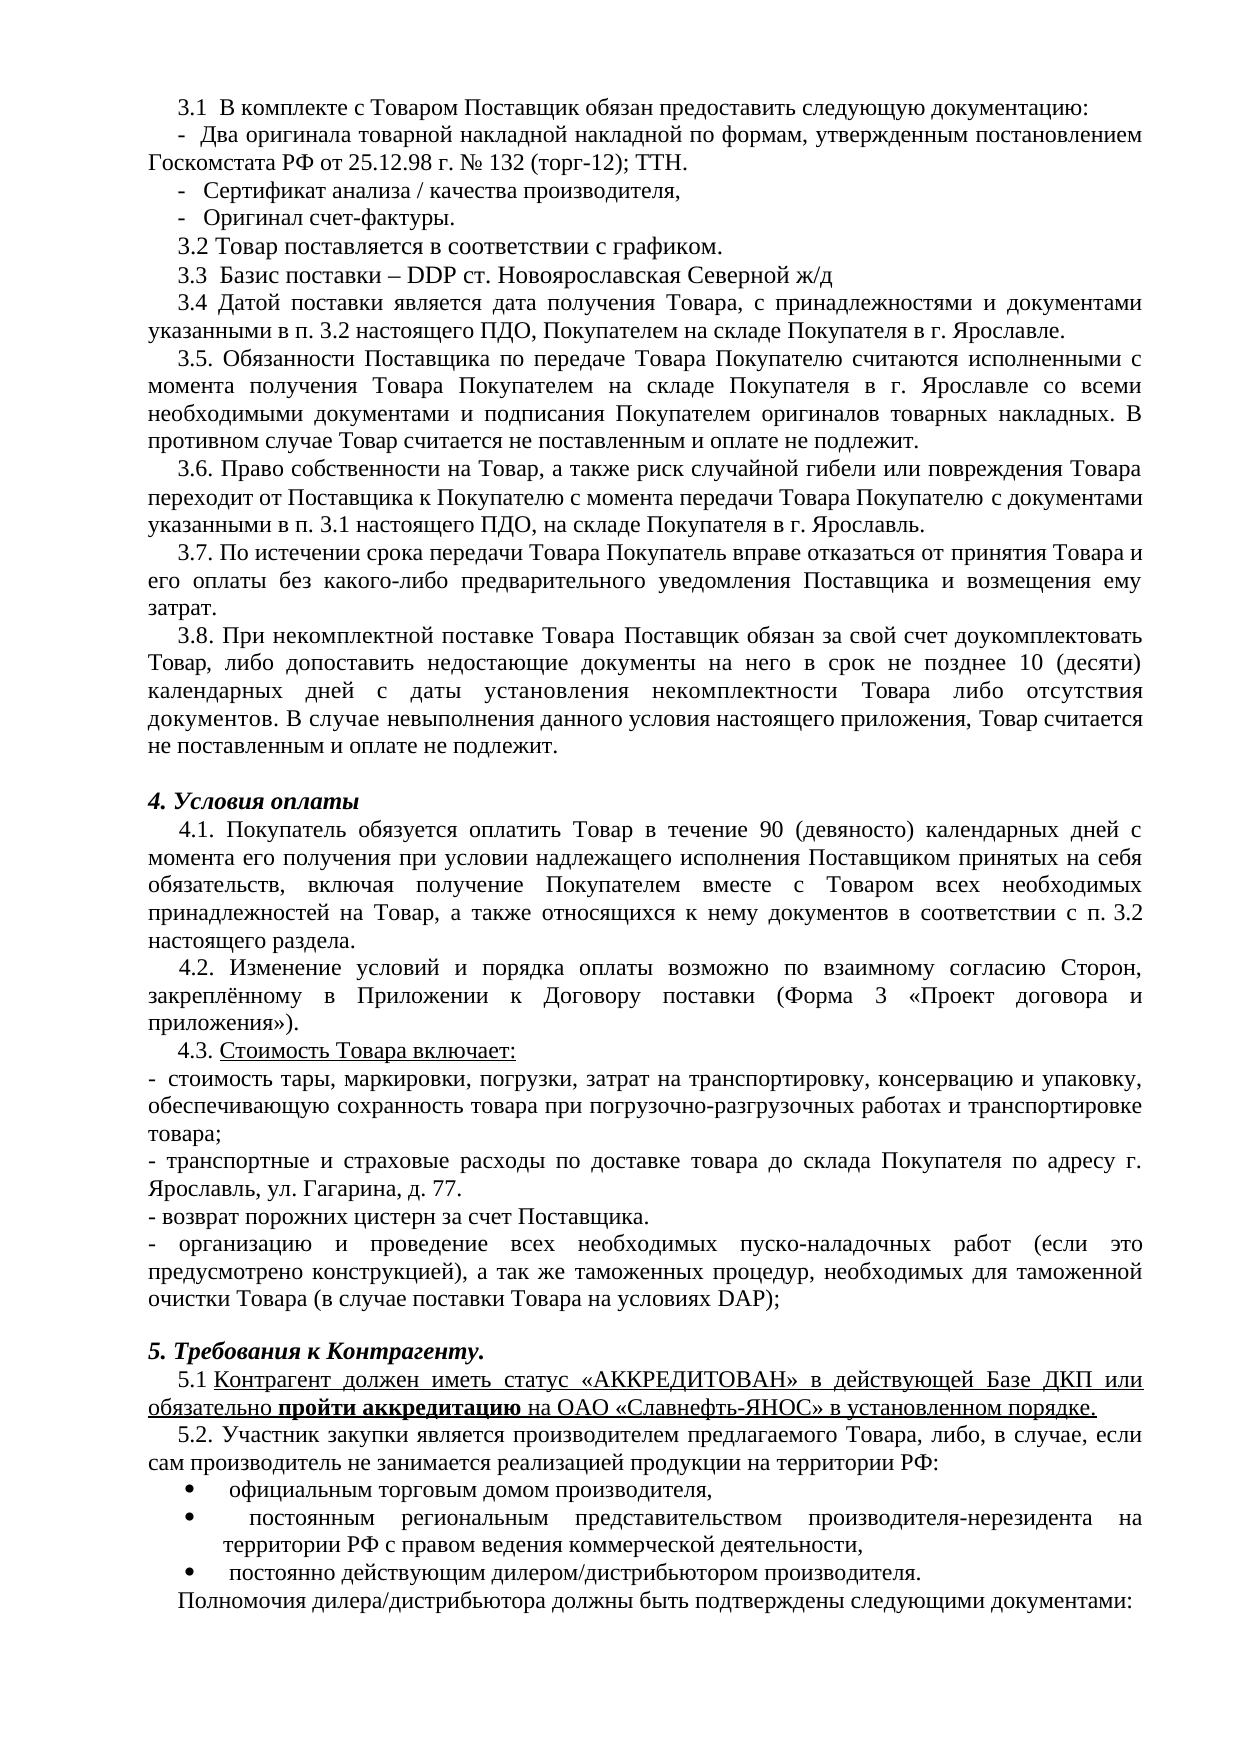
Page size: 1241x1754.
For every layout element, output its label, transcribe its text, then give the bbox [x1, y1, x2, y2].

text - организацию и проведение всех необходимых пуско-наладочных работ (если это предусмотрено конструкцией), а так же таможенных процедур, необходимых для таможенной очистки Товара (в случае поставки Товара на условиях DAP); [148, 1229, 1143, 1312]
list постоянно действующим дилером/дистрибьютором производителя. [185, 1558, 1143, 1586]
text 4.3. Стоимость Товара включает: [148, 1036, 1143, 1064]
text 3.4 Датой поставки является дата получения Товара, с принадлежностями и документами указанными в п. 3.2 настоящего ПДО, Покупателем на складе Покупателя в г. Ярославле. [148, 288, 1143, 344]
text Полномочия дилера/дистрибьютора должны быть подтверждены следующими документами: [148, 1586, 1143, 1613]
text - Оригинал счет-фактуры. [148, 203, 1143, 231]
list постоянным региональным представительством производителя-нерезидента на территории РФ с правом ведения коммерческой деятельности, [185, 1503, 1143, 1558]
text - стоимость тары, маркировки, погрузки, затрат на транспортировку, консервацию и упаковку, обеспечивающую сохранность товара при погрузочно-разгрузочных работах и транспортировке товара; [148, 1064, 1143, 1146]
text 4. Условия оплаты [148, 786, 1143, 815]
text 4.1. Покупатель обязуется оплатить Товар в течение 90 (девяносто) календарных дней с момента его получения при условии надлежащего исполнения Поставщиком принятых на себя обязательств, включая получение Покупателем вместе с Товаром всех необходимых принадлежностей на Товар, а также относящихся к нему документов в соответствии с п. 3.2 настоящего раздела. [148, 815, 1143, 953]
text - Два оригинала товарной накладной накладной по формам, утвержденным постановлением Госкомстата РФ от 25.12.98 г. № 132 (торг-12); ТТН. [148, 121, 1143, 176]
text 3.2 Товар поставляется в соответствии с графиком. [103, 231, 1143, 260]
text 3.8. При некомплектной поставке Товара Поставщик обязан за свой счет доукомплектовать Товар, либо допоставить недостающие документы на него в срок не позднее 10 (десяти) календарных дней с даты установления некомплектности Товара либо отсутствия документов. В случае невыполнения данного условия настоящего приложения, Товар считается не поставленным и оплате не подлежит. [148, 621, 1143, 759]
text 5. Требования к Контрагенту. [148, 1336, 1143, 1365]
text - Сертификат анализа / качества производителя, [148, 176, 1143, 203]
text 3.5. Обязанности Поставщика по передаче Товара Покупателю считаются исполненными с момента получения Товара Покупателем на складе Покупателя в г. Ярославле со всеми необходимыми документами и подписания Покупателем оригиналов товарных накладных. В противном случае Товар считается не поставленным и оплате не подлежит. [148, 344, 1143, 454]
text 3.6. Право собственности на Товар, а также риск случайной гибели или повреждения Товара переходит от Поставщика к Покупателю с момента передачи Товара Покупателю с документами указанными в п. 3.1 настоящего ПДО, на складе Покупателя в г. Ярославль. [148, 454, 1143, 538]
text 5.2. Участник закупки является производителем предлагаемого Товара, либо, в случае, если сам производитель не занимается реализацией продукции на территории РФ: [148, 1420, 1143, 1475]
text 3.3 Базис поставки – DDP ст. Новоярославская Северной ж/д [148, 260, 1143, 288]
text - возврат порожних цистерн за счет Поставщика. [148, 1202, 1143, 1229]
list официальным торговым домом производителя, [185, 1475, 1143, 1503]
text - транспортные и страховые расходы по доставке товара до склада Покупателя по адресу г. Ярославль, ул. Гагарина, д. 77. [148, 1146, 1143, 1202]
text 4.2. Изменение условий и порядка оплаты возможно по взаимному согласию Сторон, закреплённому в Приложении к Договору поставки (Форма 3 «Проект договора и приложения»). [148, 953, 1143, 1036]
text 5.1 Контрагент должен иметь статус «АККРЕДИТОВАН» в действующей Базе ДКП или обязательно пройти аккредитацию на ОАО «Славнефть-ЯНОС» в установленном порядке. [148, 1365, 1143, 1420]
text 3.1 В комплекте с Товаром Поставщик обязан предоставить следующую документацию: [148, 93, 1143, 121]
text 3.7. По истечении срока передачи Товара Покупатель вправе отказаться от принятия Товара и его оплаты без какого-либо предварительного уведомления Поставщика и возмещения ему затрат. [148, 538, 1143, 621]
